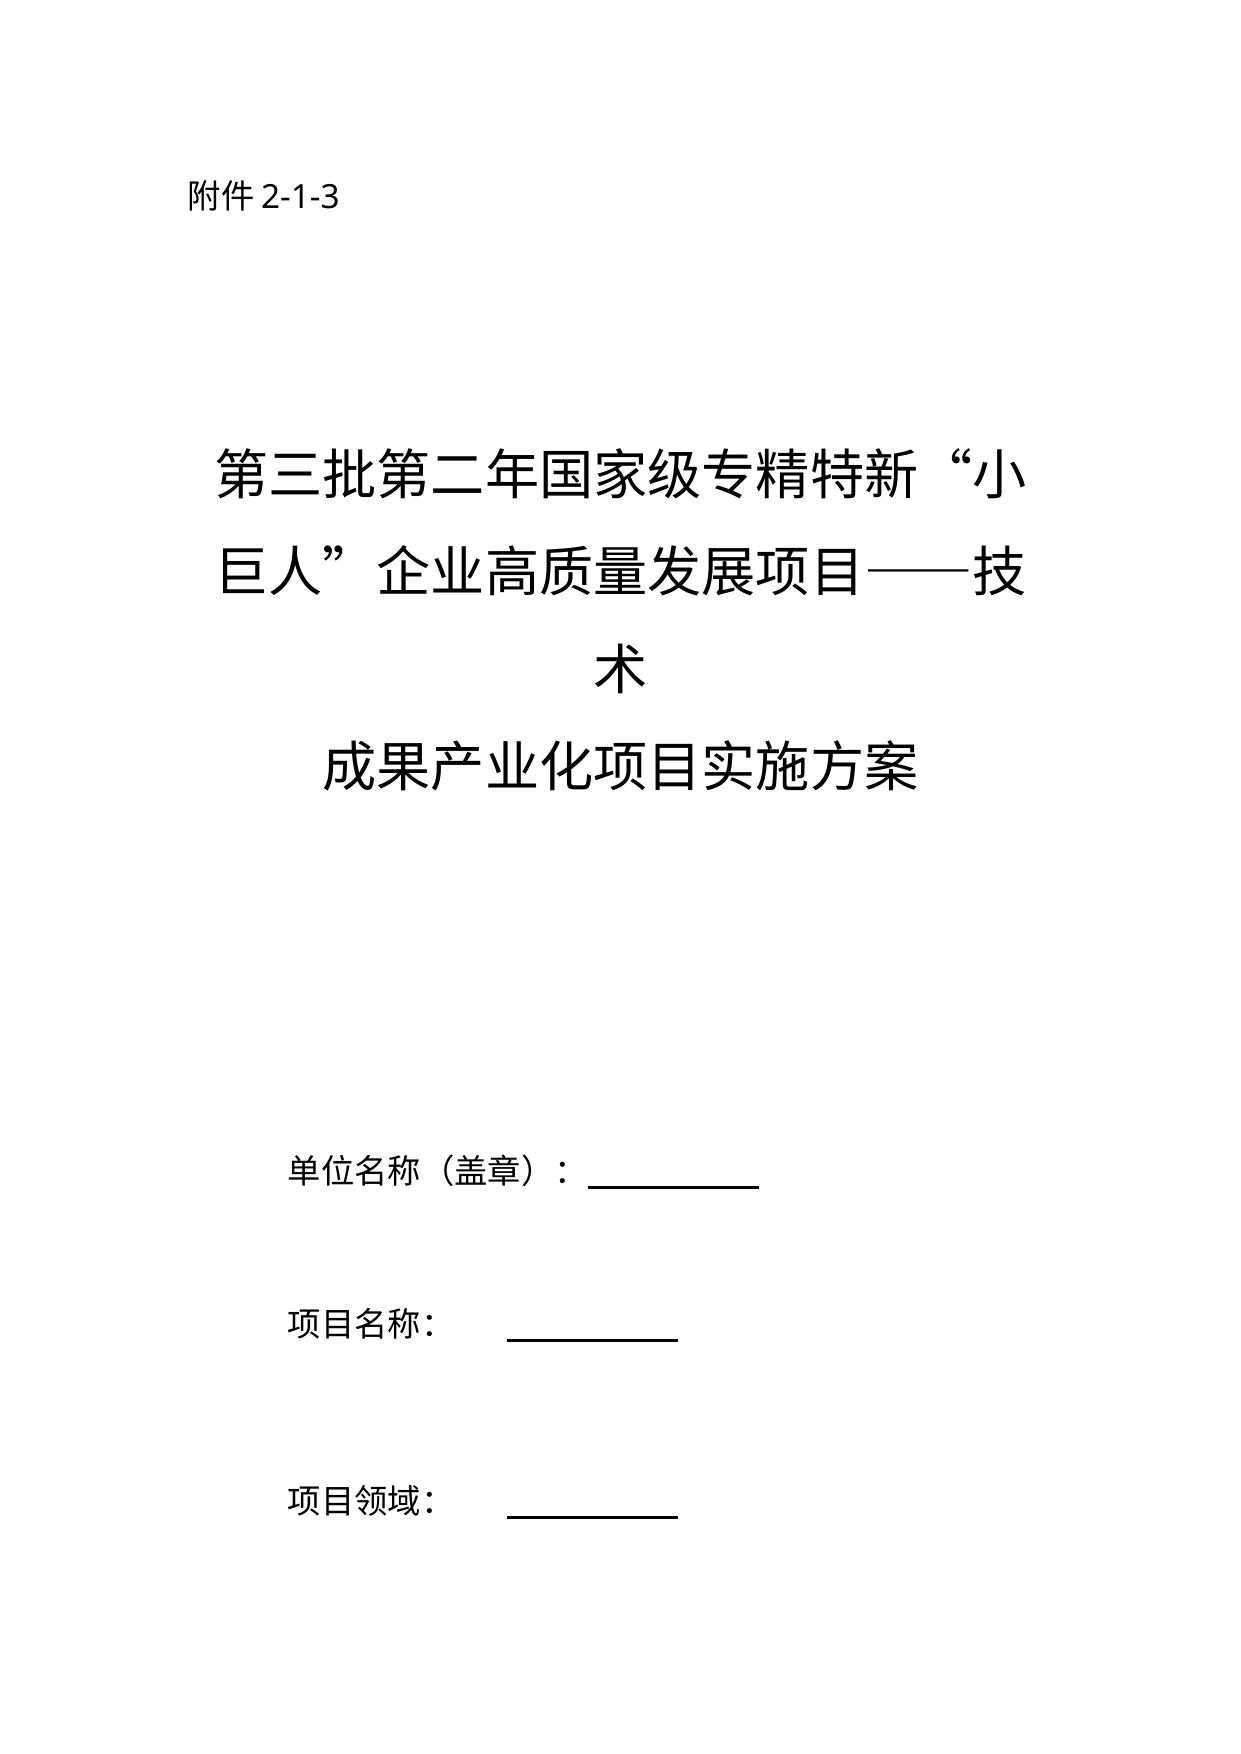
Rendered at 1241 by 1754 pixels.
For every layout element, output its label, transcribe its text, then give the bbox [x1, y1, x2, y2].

text 项目领域： [187, 1466, 1053, 1531]
text 第三批第二年国家级专精特新“小巨人”企业高质量发展项目——技术 [187, 422, 1053, 714]
text 附件2-1-3 [187, 162, 1053, 227]
text 单位名称（盖章）： [187, 1137, 1053, 1202]
text 成果产业化项目实施方案 [187, 714, 1053, 812]
text 项目名称： [187, 1290, 1053, 1355]
